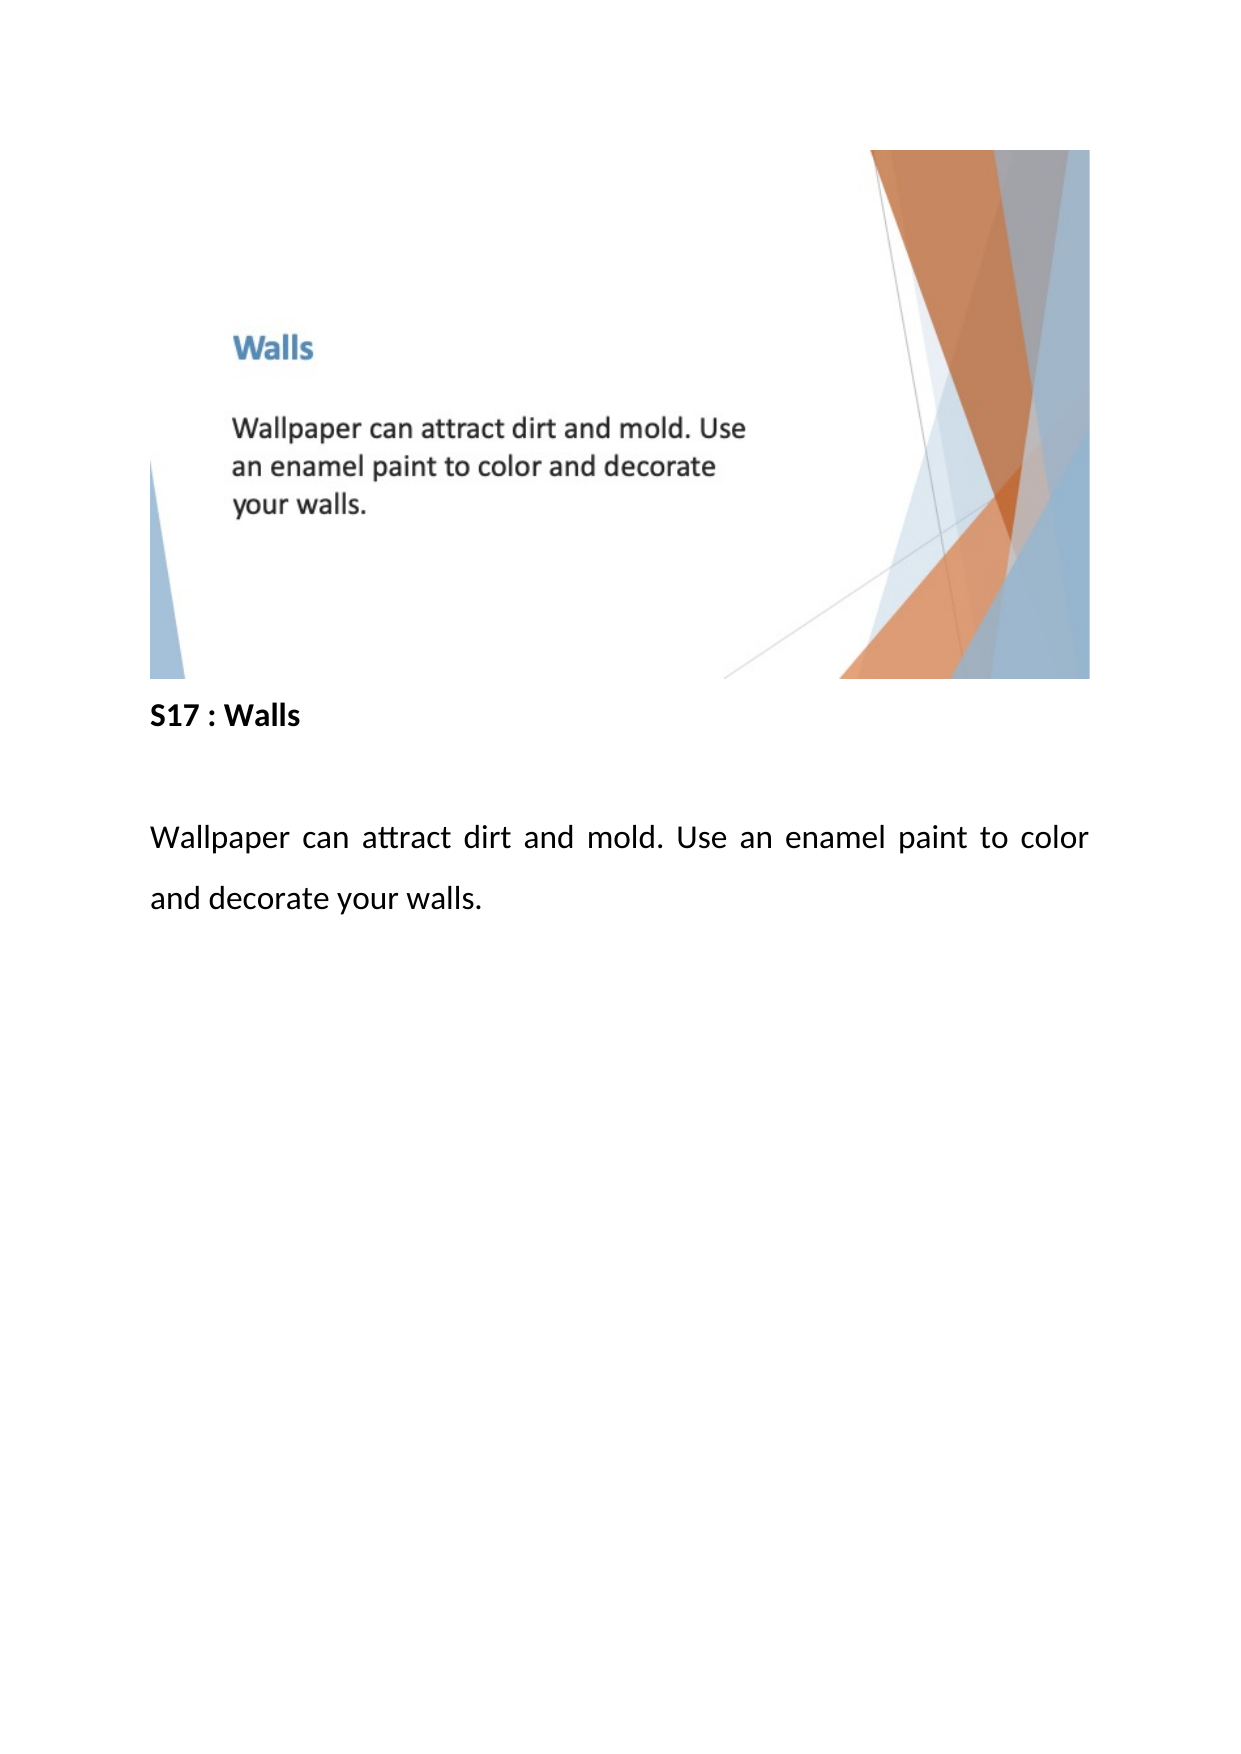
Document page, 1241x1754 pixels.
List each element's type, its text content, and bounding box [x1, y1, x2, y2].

picture [150, 150, 1090, 679]
text S17 : Walls [150, 694, 1090, 734]
text Wallpaper can attract dirt and mold. Use an enamel paint to color and decorate your walls. [150, 816, 1090, 918]
